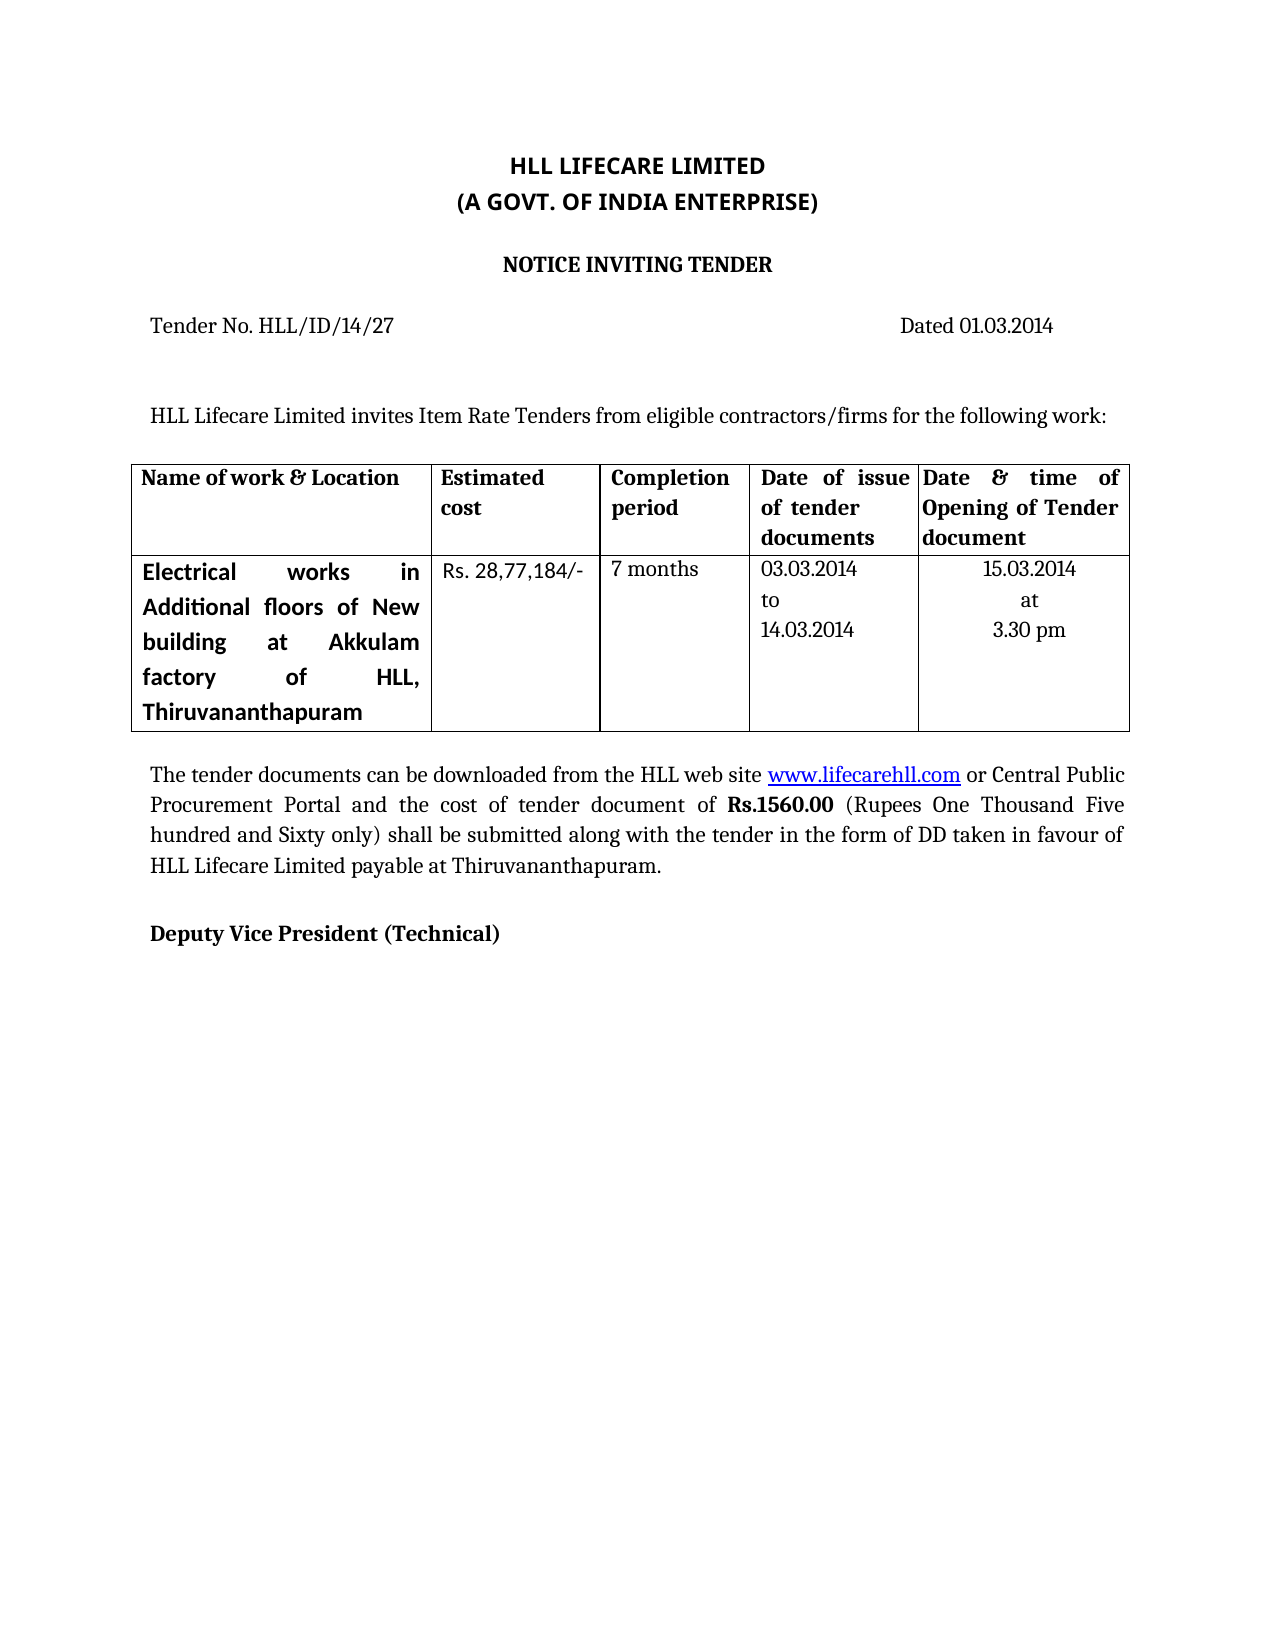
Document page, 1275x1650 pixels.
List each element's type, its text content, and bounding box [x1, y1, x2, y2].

table_cell 03.03.2014 to 14.03.2014 [750, 556, 918, 731]
text Deputy Vice President (Technical) [150, 921, 1125, 948]
table_cell Rs. 28,77,184/- [432, 556, 599, 731]
text NOTICE INVITING TENDER [150, 252, 1125, 278]
table_cell 15.03.2014 at 3.30 pm [919, 556, 1129, 731]
table_header Name of work & Location [132, 465, 431, 555]
text Tender No. HLL/ID/14/27 Dated 01.03.2014 [150, 312, 1125, 339]
text HLL Lifecare Limited invites Item Rate Tenders from eligible contractors/firms for the following work: [150, 403, 1125, 429]
table_header Date of issue of tender documents [750, 465, 918, 555]
text The tender documents can be downloaded from the HLL web site www.lifecarehll.com or Central Public Procurement Portal and the cost of tender document of Rs.1560.00 (Rupees One Thousand Five hundred and Sixty only) shall be submitted along with the tender in the form of DD taken in favour of HLL Lifecare Limited payable at Thiruvananthapuram. [150, 762, 1125, 879]
table_cell 7 months [601, 556, 749, 731]
table_header Date & time of Opening of Tender document [919, 465, 1129, 555]
text (A GOVT. OF ) [150, 186, 1125, 217]
table_header Completion period [601, 465, 749, 555]
text HLL LIFECARE LIMITED [150, 150, 1125, 181]
table_header Estimated cost [432, 465, 599, 555]
table_cell Electrical works in Additional floors of New building at Akkulam factory of HLL, Thiruvananthapuram [132, 556, 431, 731]
